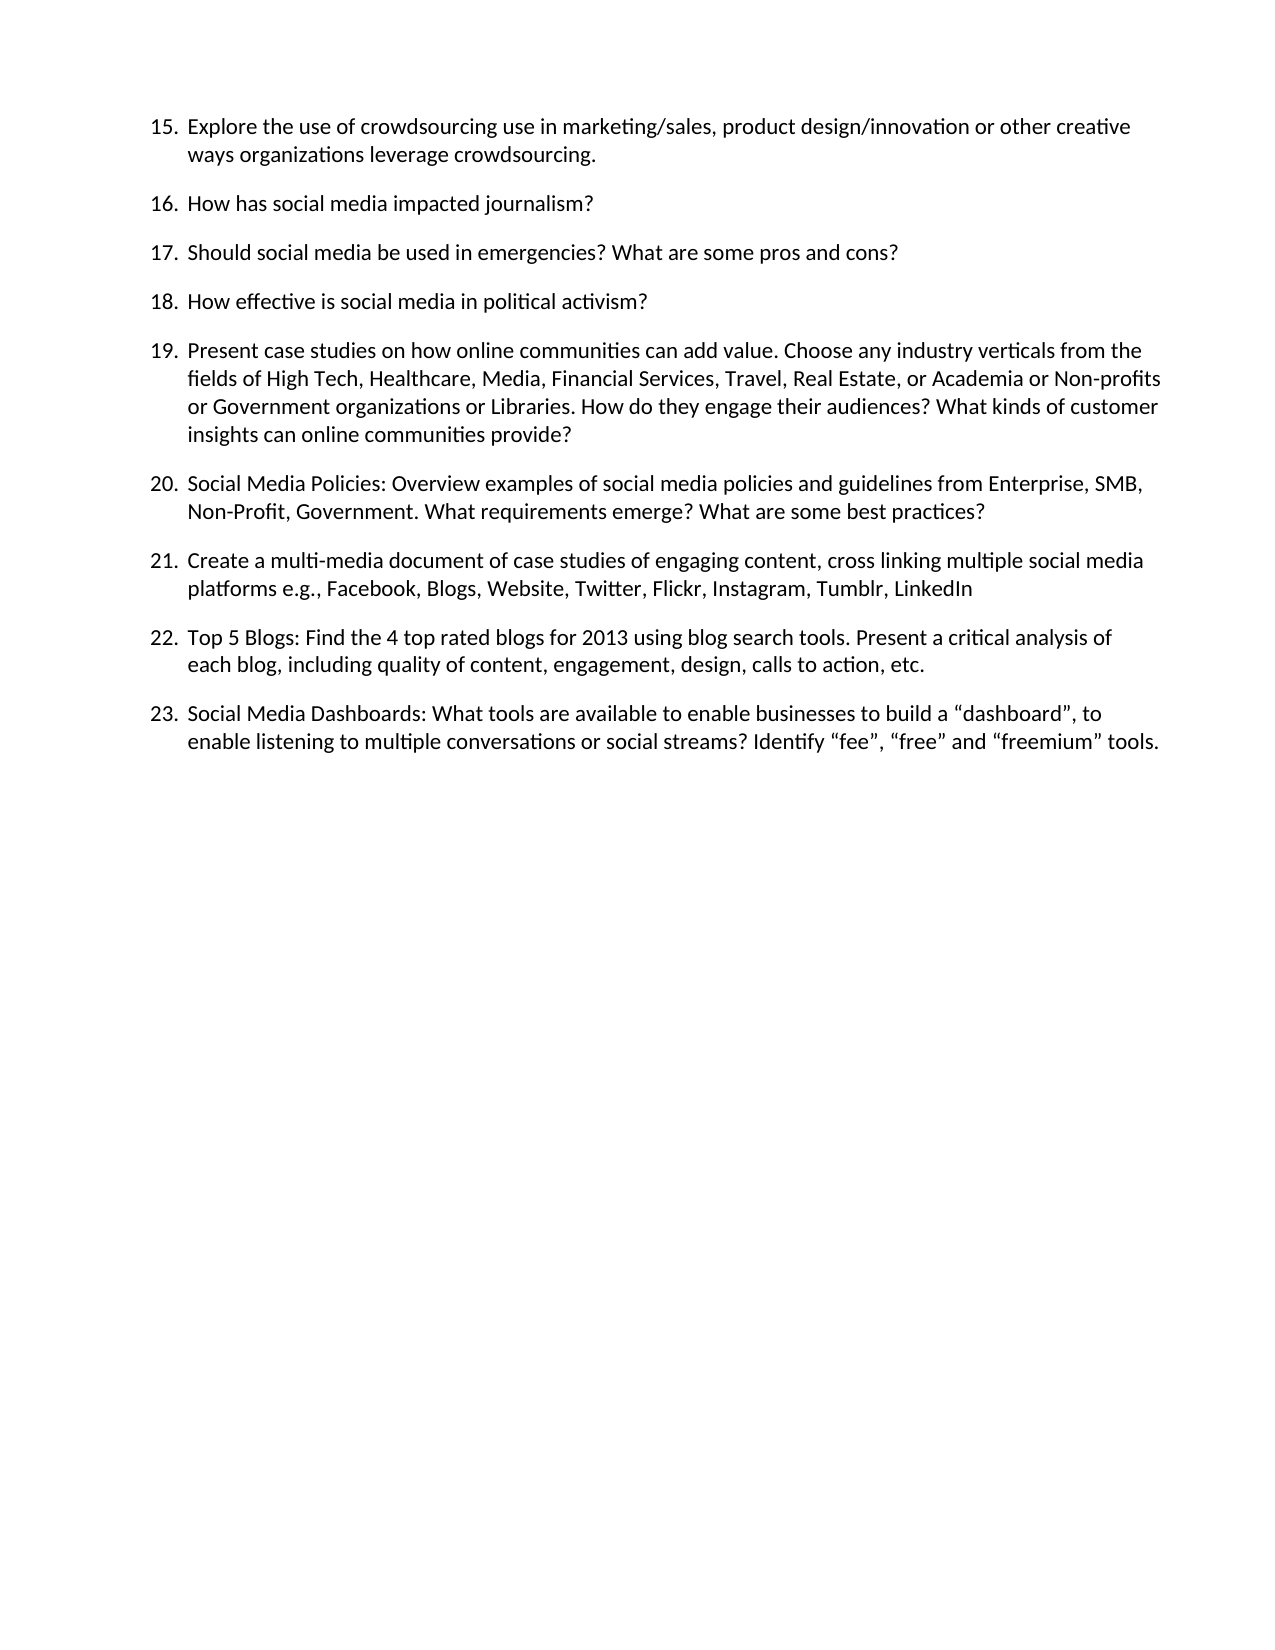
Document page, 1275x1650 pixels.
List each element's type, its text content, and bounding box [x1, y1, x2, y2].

list Social Media Dashboards: What tools are available to enable businesses to build a “dashboard”, to enable listening to multiple conversations or social streams? Identify “fee”, “free” and “freemium” tools. [150, 699, 1162, 756]
list How has social media impacted journalism? [150, 189, 1162, 217]
list Social Media Policies: Overview examples of social media policies and guidelines from Enterprise, SMB, Non-Profit, Government. What requirements emerge? What are some best practices? [150, 469, 1162, 525]
list How effective is social media in political activism? [150, 287, 1162, 315]
list Create a multi-media document of case studies of engaging content, cross linking multiple social media platforms e.g., Facebook, Blogs, Website, Twitter, Flickr, Instagram, Tumblr, LinkedIn [150, 546, 1162, 602]
list Should social media be used in emergencies? What are some pros and cons? [150, 238, 1162, 266]
list Top 5 Blogs: Find the 4 top rated blogs for 2013 using blog search tools. Present a critical analysis of each blog, including quality of content, engagement, design, calls to action, etc. [150, 623, 1162, 679]
list Explore the use of crowdsourcing use in marketing/sales, product design/innovation or other creative ways organizations leverage crowdsourcing. [150, 112, 1162, 168]
list Present case studies on how online communities can add value. Choose any industry verticals from the fields of High Tech, Healthcare, Media, Financial Services, Travel, Real Estate, or Academia or Non-profits or Government organizations or Libraries. How do they engage their audiences? What kinds of customer insights can online communities provide? [150, 336, 1162, 448]
